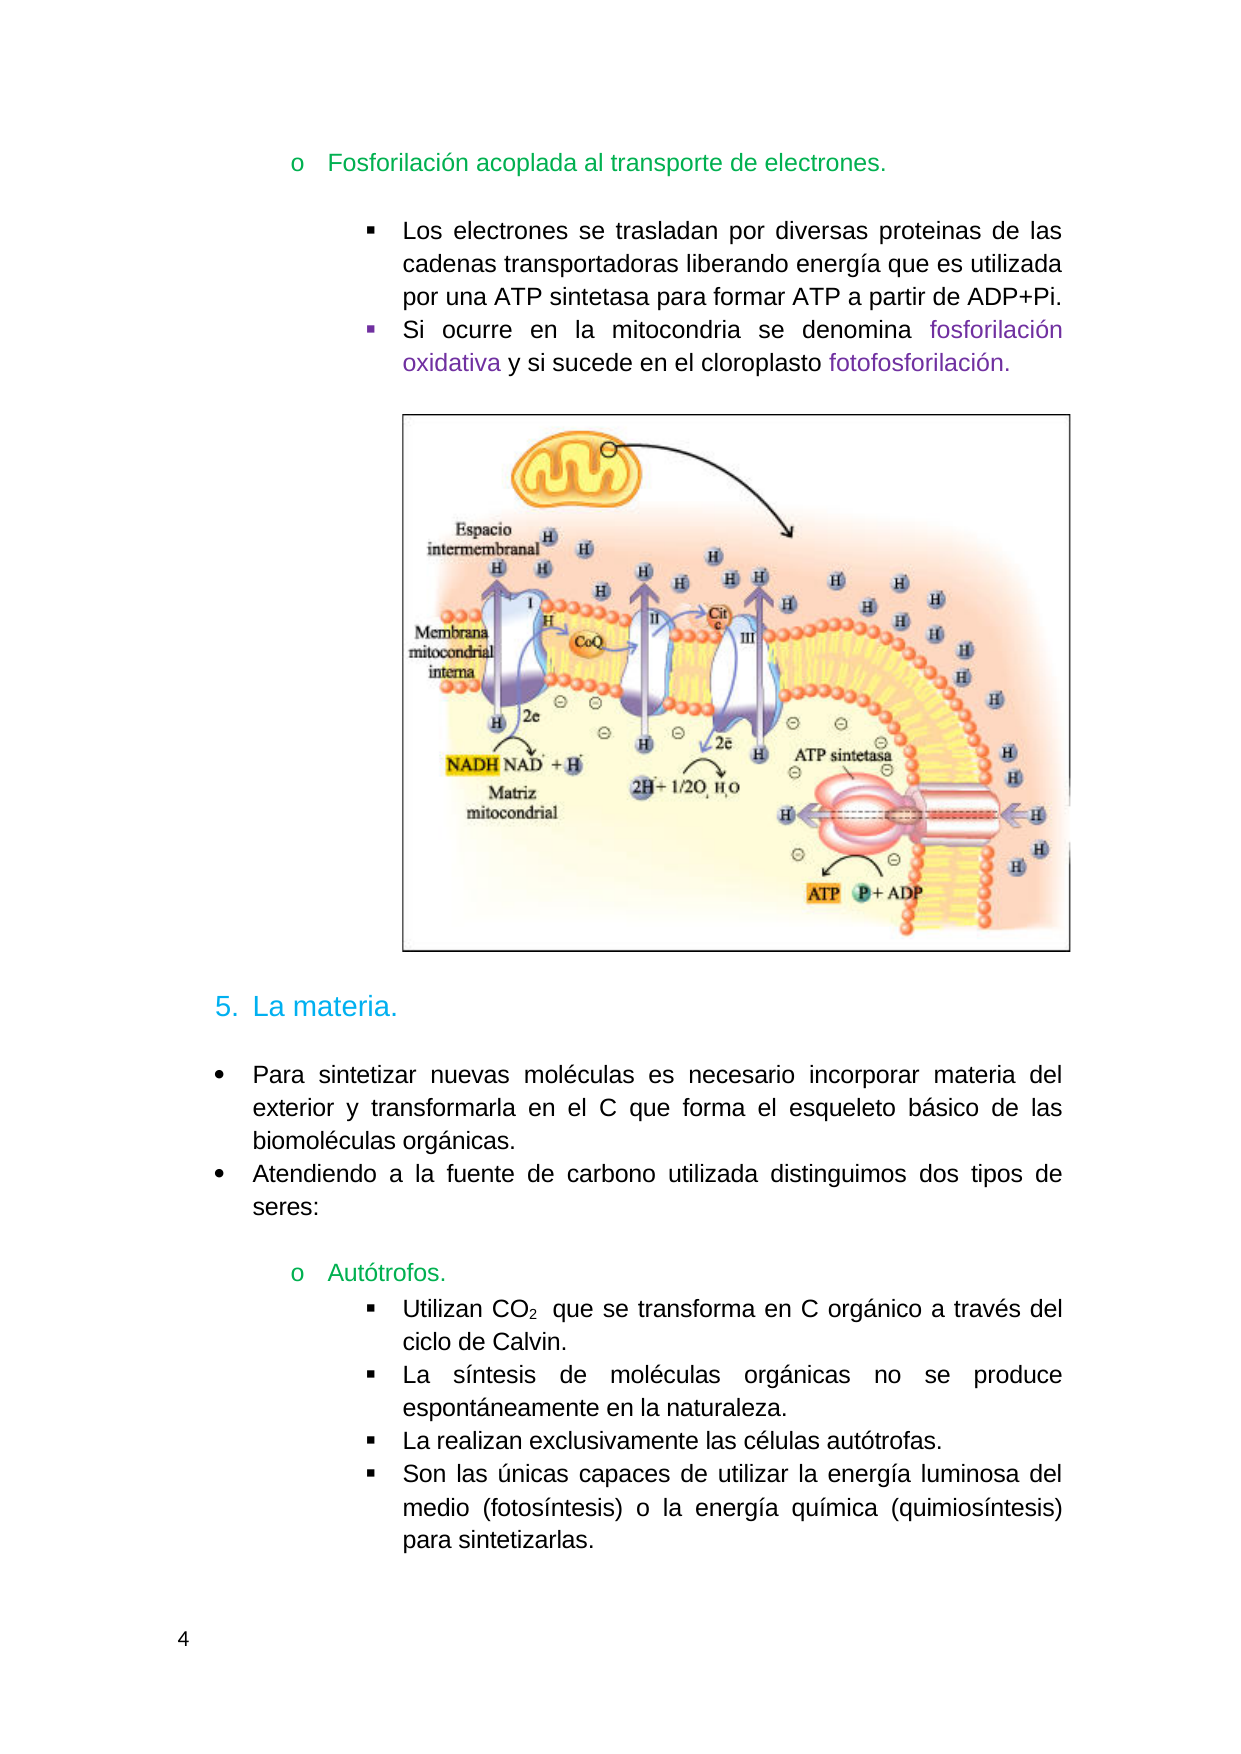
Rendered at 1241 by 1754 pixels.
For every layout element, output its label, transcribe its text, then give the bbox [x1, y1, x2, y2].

list Atendiendo a la fuente de carbono utilizada distinguimos dos tipos de seres: [215, 1159, 1063, 1221]
list Fosforilación acoplada al transporte de electrones. [290, 148, 1063, 178]
list Utilizan CO2 que se transforma en C orgánico a través del ciclo de Calvin. [365, 1294, 1063, 1356]
list Si ocurre en la mitocondria se denomina fosforilación oxidativa y si sucede en el cloroplasto fotofosforilación. [365, 315, 1063, 377]
list La materia. [215, 988, 1063, 1022]
list Autótrofos. [290, 1258, 1063, 1289]
list Para sintetizar nuevas moléculas es necesario incorporar materia del exterior y transformarla en el C que forma el esqueleto básico de las biomoléculas orgánicas. [215, 1060, 1063, 1155]
list La realizan exclusivamente las células autótrofas. [365, 1426, 1063, 1455]
picture [402, 414, 1071, 952]
list La síntesis de moléculas orgánicas no se produce espontáneamente en la naturaleza. [365, 1360, 1063, 1422]
list Los electrones se trasladan por diversas proteinas de las cadenas transportadoras liberando energía que es utilizada por una ATP sintetasa para formar ATP a partir de ADP+Pi. [365, 216, 1063, 311]
list Son las únicas capaces de utilizar la energía luminosa del medio (fotosíntesis) o la energía química (quimiosíntesis) para sintetizarlas. [365, 1459, 1063, 1554]
